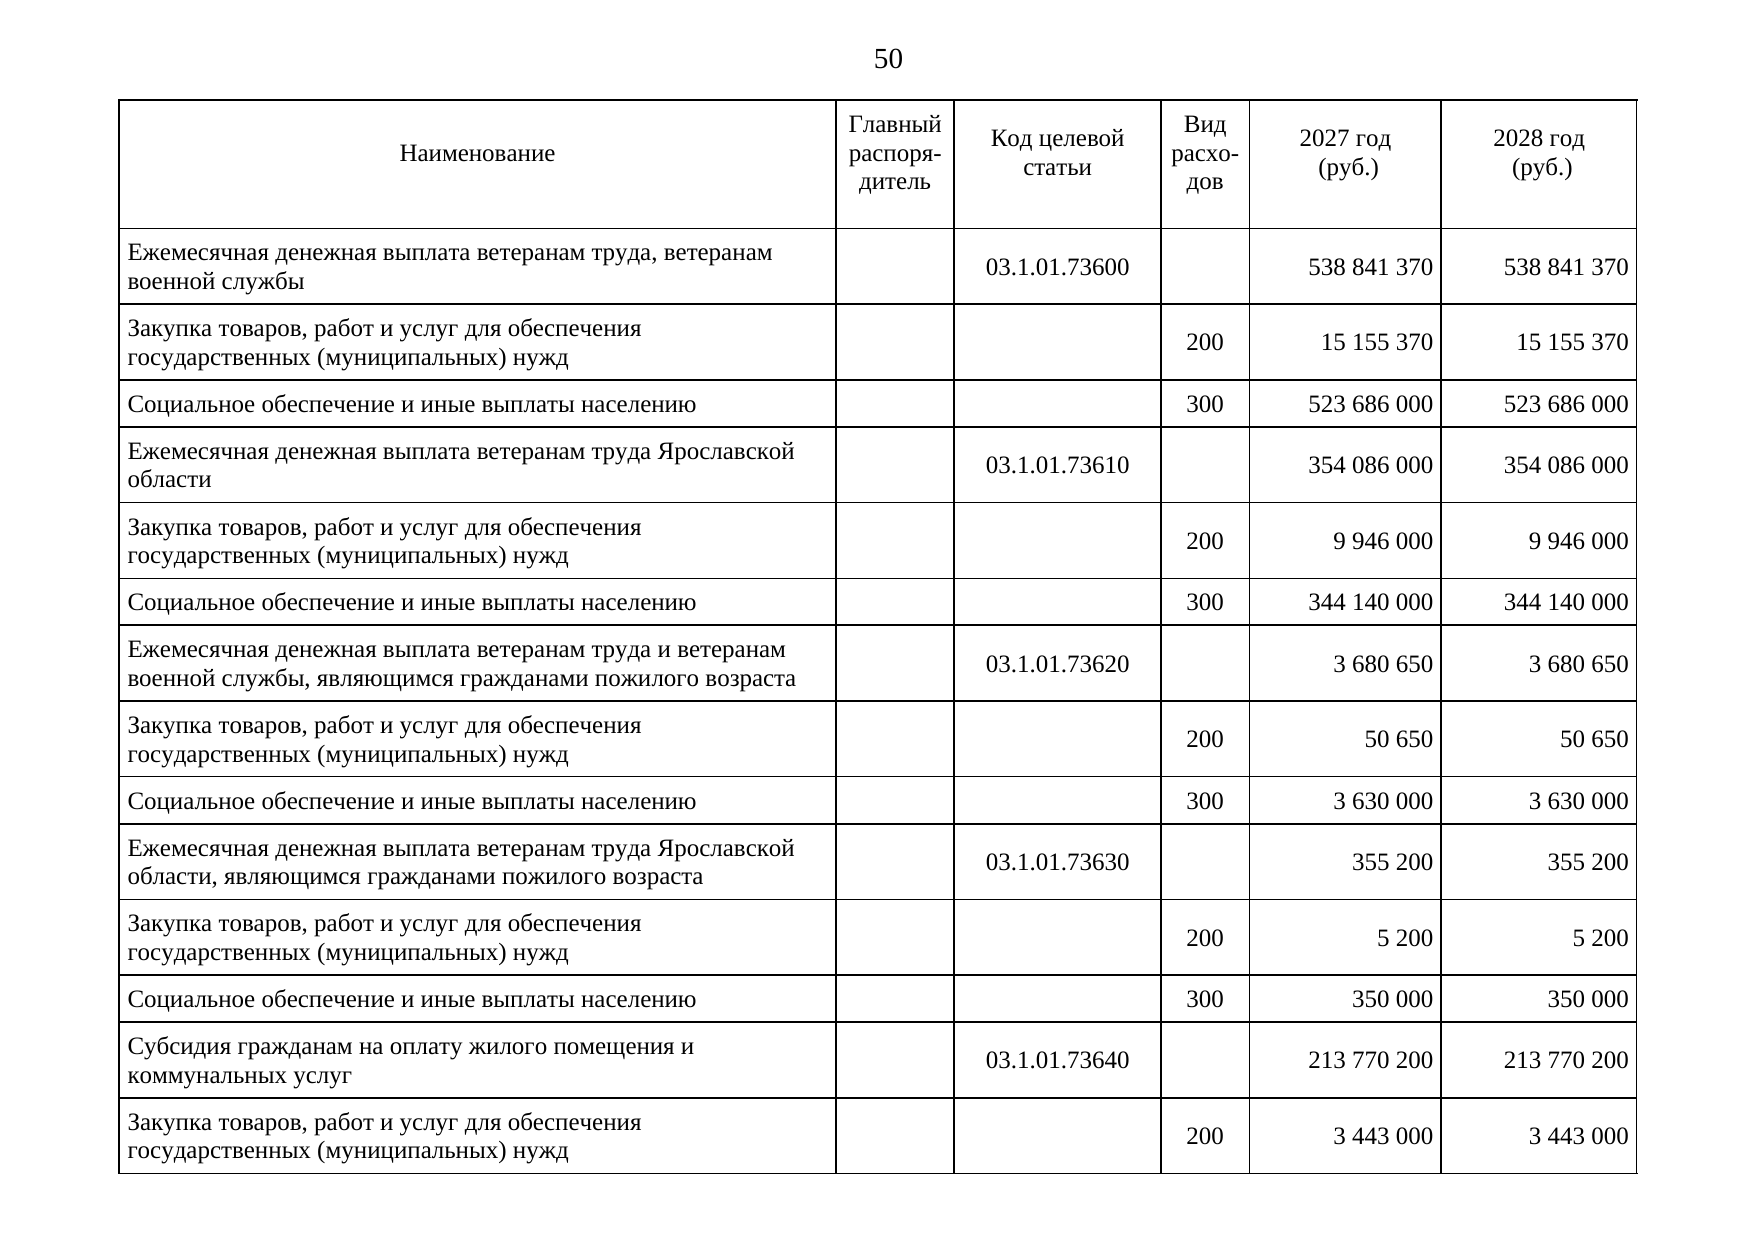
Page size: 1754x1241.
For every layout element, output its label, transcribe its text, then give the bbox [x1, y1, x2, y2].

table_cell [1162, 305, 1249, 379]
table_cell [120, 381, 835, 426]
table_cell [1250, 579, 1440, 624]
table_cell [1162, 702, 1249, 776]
table_header 2027 год (руб.) [1250, 101, 1440, 227]
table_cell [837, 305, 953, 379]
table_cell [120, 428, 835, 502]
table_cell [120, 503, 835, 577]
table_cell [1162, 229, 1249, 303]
table_header Наименование [120, 101, 835, 227]
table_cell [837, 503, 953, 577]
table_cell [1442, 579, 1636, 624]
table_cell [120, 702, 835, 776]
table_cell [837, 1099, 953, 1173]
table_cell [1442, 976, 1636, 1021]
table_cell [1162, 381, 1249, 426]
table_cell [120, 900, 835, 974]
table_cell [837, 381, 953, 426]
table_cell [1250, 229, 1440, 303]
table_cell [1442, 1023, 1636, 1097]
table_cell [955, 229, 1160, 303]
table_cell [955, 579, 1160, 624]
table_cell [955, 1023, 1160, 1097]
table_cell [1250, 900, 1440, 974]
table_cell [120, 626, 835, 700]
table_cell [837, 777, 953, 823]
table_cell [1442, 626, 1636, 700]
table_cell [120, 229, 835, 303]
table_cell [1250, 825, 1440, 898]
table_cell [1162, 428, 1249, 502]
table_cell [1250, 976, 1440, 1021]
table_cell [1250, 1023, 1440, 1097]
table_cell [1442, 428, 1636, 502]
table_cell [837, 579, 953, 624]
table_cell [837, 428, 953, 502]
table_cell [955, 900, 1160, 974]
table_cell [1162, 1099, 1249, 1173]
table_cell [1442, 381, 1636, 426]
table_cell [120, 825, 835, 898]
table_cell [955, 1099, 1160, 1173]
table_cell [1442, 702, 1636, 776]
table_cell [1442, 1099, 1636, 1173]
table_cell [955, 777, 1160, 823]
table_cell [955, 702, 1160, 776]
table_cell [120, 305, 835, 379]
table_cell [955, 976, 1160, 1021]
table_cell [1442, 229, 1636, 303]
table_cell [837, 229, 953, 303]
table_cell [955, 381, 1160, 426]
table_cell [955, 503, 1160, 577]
table_header Главный распоря-дитель [837, 101, 953, 227]
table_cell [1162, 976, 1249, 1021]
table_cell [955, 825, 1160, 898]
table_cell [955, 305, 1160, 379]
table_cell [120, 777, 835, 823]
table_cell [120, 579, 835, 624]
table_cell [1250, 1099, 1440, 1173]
table_header 2028 год (руб.) [1442, 101, 1636, 227]
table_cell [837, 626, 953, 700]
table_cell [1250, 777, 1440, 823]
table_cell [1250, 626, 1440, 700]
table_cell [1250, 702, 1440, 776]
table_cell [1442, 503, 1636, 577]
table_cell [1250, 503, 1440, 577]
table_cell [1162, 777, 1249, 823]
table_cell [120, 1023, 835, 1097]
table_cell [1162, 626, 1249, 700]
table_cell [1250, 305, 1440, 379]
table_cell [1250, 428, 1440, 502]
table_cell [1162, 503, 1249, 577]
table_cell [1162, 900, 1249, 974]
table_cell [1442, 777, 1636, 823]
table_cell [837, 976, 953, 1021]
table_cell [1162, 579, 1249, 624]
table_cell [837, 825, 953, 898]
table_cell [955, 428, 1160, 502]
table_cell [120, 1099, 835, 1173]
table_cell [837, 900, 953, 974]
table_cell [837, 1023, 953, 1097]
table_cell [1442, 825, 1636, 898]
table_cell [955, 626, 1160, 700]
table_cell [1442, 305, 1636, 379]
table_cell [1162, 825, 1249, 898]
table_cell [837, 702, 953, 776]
table_header Вид расхо- дов [1162, 101, 1249, 227]
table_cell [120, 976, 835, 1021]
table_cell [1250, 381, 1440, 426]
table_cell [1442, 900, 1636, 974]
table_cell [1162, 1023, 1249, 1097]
table_header Код целевой статьи [955, 101, 1160, 227]
